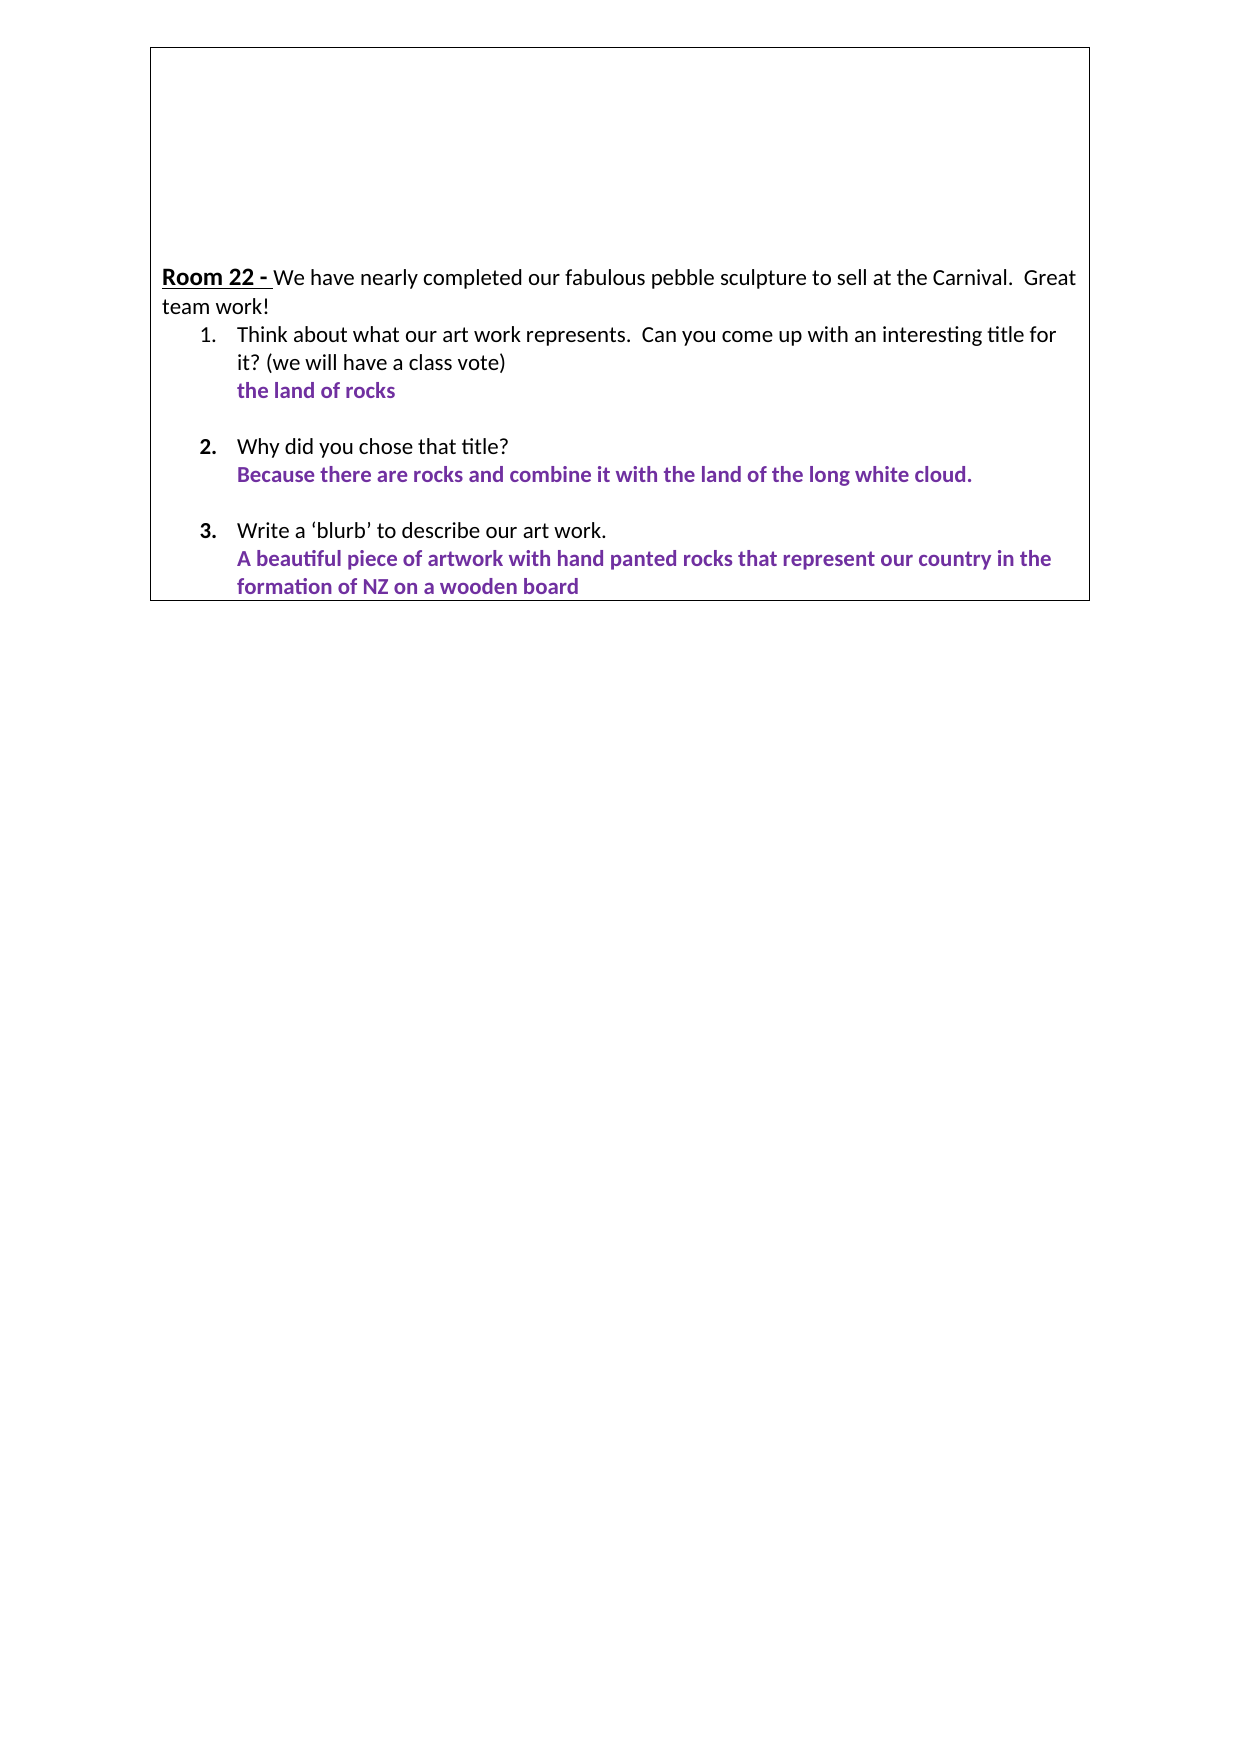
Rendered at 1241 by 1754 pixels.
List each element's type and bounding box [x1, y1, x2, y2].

table_cell [151, 48, 1089, 600]
